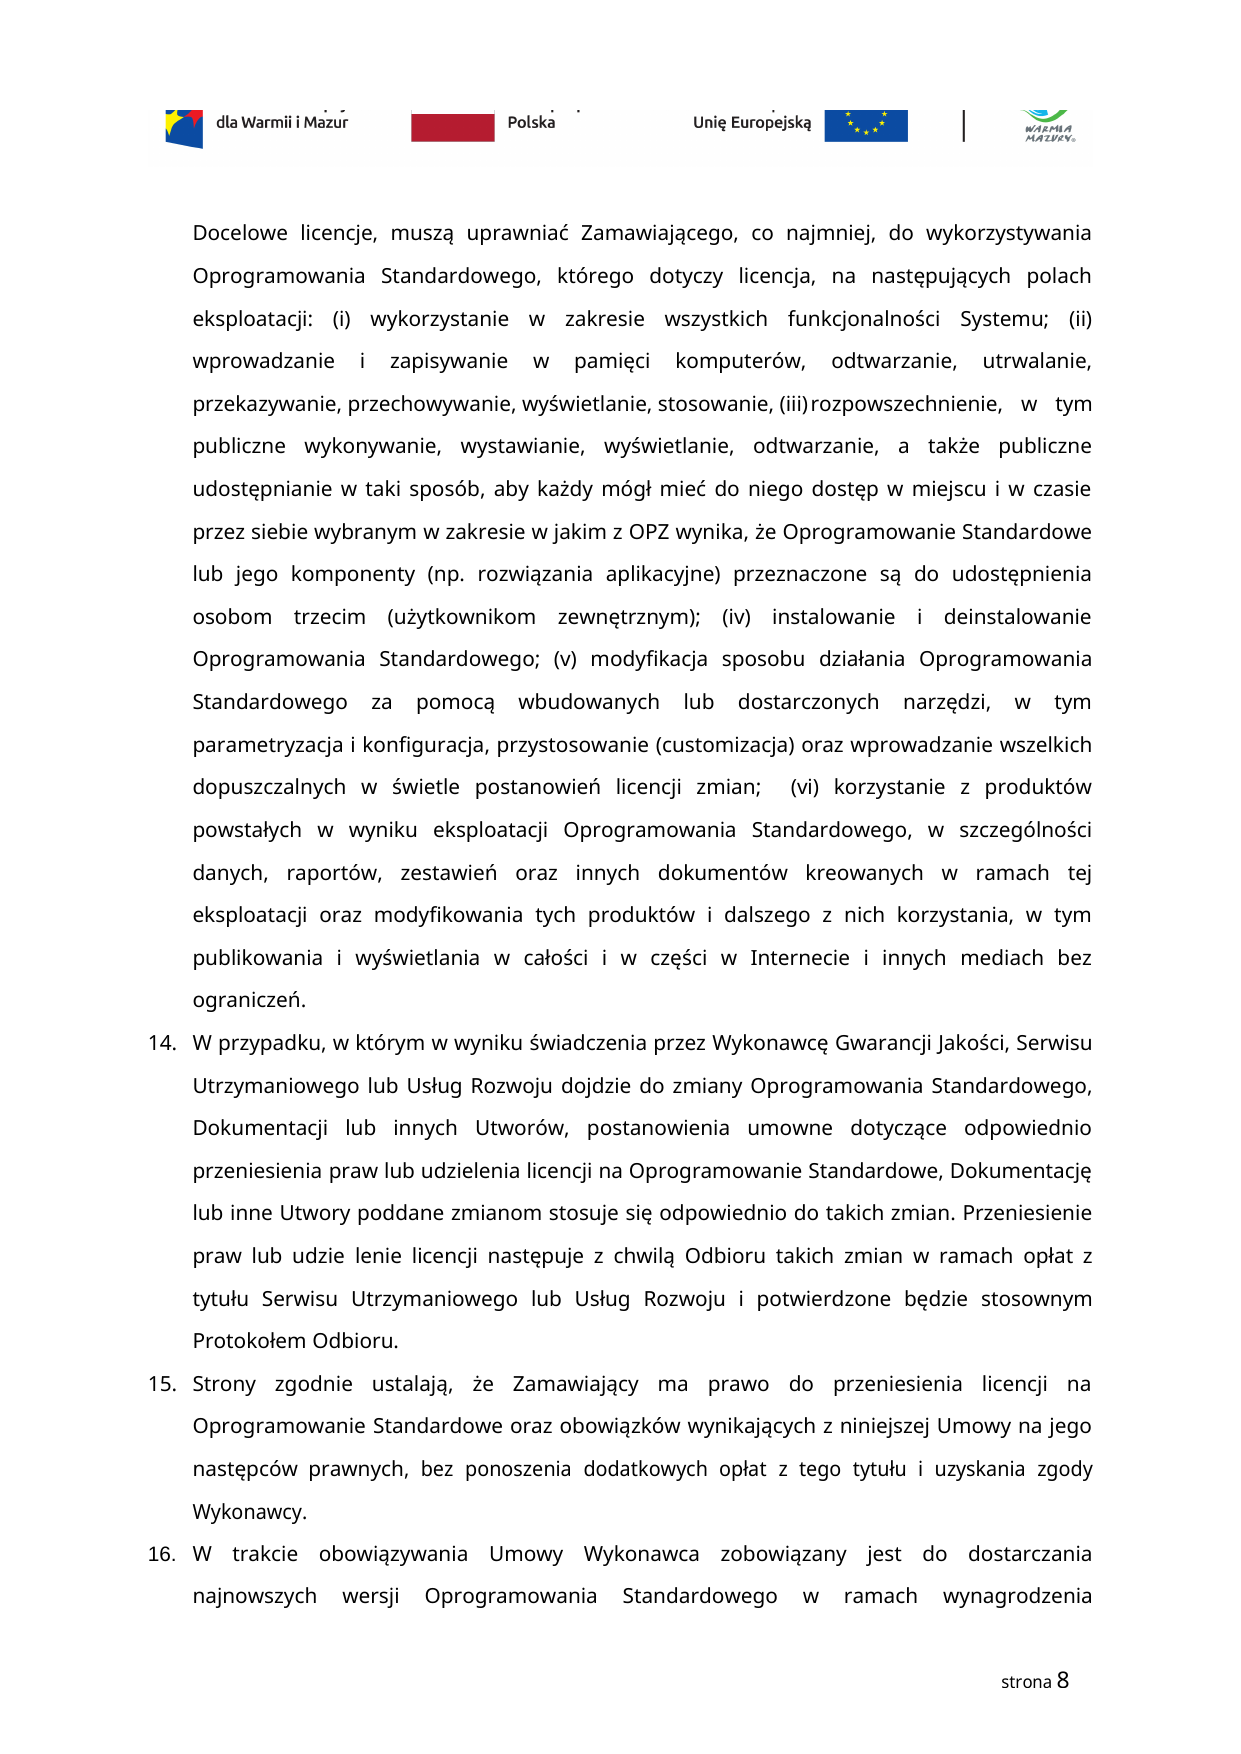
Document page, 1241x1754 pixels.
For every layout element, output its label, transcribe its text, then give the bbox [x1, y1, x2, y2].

list Strony zgodnie ustalają, że Zamawiający ma prawo do przeniesienia licencji na Oprogramowanie Standardowe oraz obowiązków wynikających z niniejszej Umowy na jego następców prawnych, bez ponoszenia dodatkowych opłat z tego tytułu i uzyskania zgody Wykonawcy. [148, 1369, 1093, 1525]
list Docelowe licencje, muszą uprawniać Zamawiającego, co najmniej, do wykorzystywania Oprogramowania Standardowego, którego dotyczy licencja, na następujących polach eksploatacji: (i) wykorzystanie w zakresie wszystkich funkcjonalności Systemu; (ii) wprowadzanie i zapisywanie w pamięci komputerów, odtwarzanie, utrwalanie, przekazywanie, przechowywanie, wyświetlanie, stosowanie, (iii) rozpowszechnienie, w tym publiczne wykonywanie, wystawianie, wyświetlanie, odtwarzanie, a także publiczne udostępnianie w taki sposób, aby każdy mógł mieć do niego dostęp w miejscu i w czasie przez siebie wybranym w zakresie w jakim z OPZ wynika, że Oprogramowanie Standardowe lub jego komponenty (np. rozwiązania aplikacyjne) przeznaczone są do udostępnienia osobom trzecim (użytkownikom zewnętrznym); (iv) instalowanie i deinstalowanie Oprogramowania Standardowego; (v) modyfikacja sposobu działania Oprogramowania Standardowego za pomocą wbudowanych lub dostarczonych narzędzi, w tym parametryzacja i konfiguracja, przystosowanie (customizacja) oraz wprowadzanie wszelkich dopuszczalnych w świetle postanowień licencji zmian; (vi) korzystanie z produktów powstałych w wyniku eksploatacji Oprogramowania Standardowego, w szczególności danych, raportów, zestawień oraz innych dokumentów kreowanych w ramach tej eksploatacji oraz modyfikowania tych produktów i dalszego z nich korzystania, w tym publikowania i wyświetlania w całości i w części w Internecie i innych mediach bez ograniczeń. [192, 218, 1093, 1014]
list W przypadku, w którym w wyniku świadczenia przez Wykonawcę Gwarancji Jakości, Serwisu Utrzymaniowego lub Usług Rozwoju dojdzie do zmiany Oprogramowania Standardowego, Dokumentacji lub innych Utworów, postanowienia umowne dotyczące odpowiednio przeniesienia praw lub udzielenia licencji na Oprogramowanie Standardowe, Dokumentację lub inne Utwory poddane zmianom stosuje się odpowiednio do takich zmian. Przeniesienie praw lub udzie lenie licencji następuje z chwilą Odbioru takich zmian w ramach opłat z tytułu Serwisu Utrzymaniowego lub Usług Rozwoju i potwierdzone będzie stosownym Protokołem Odbioru. [148, 1028, 1093, 1355]
picture [148, 110, 1093, 167]
